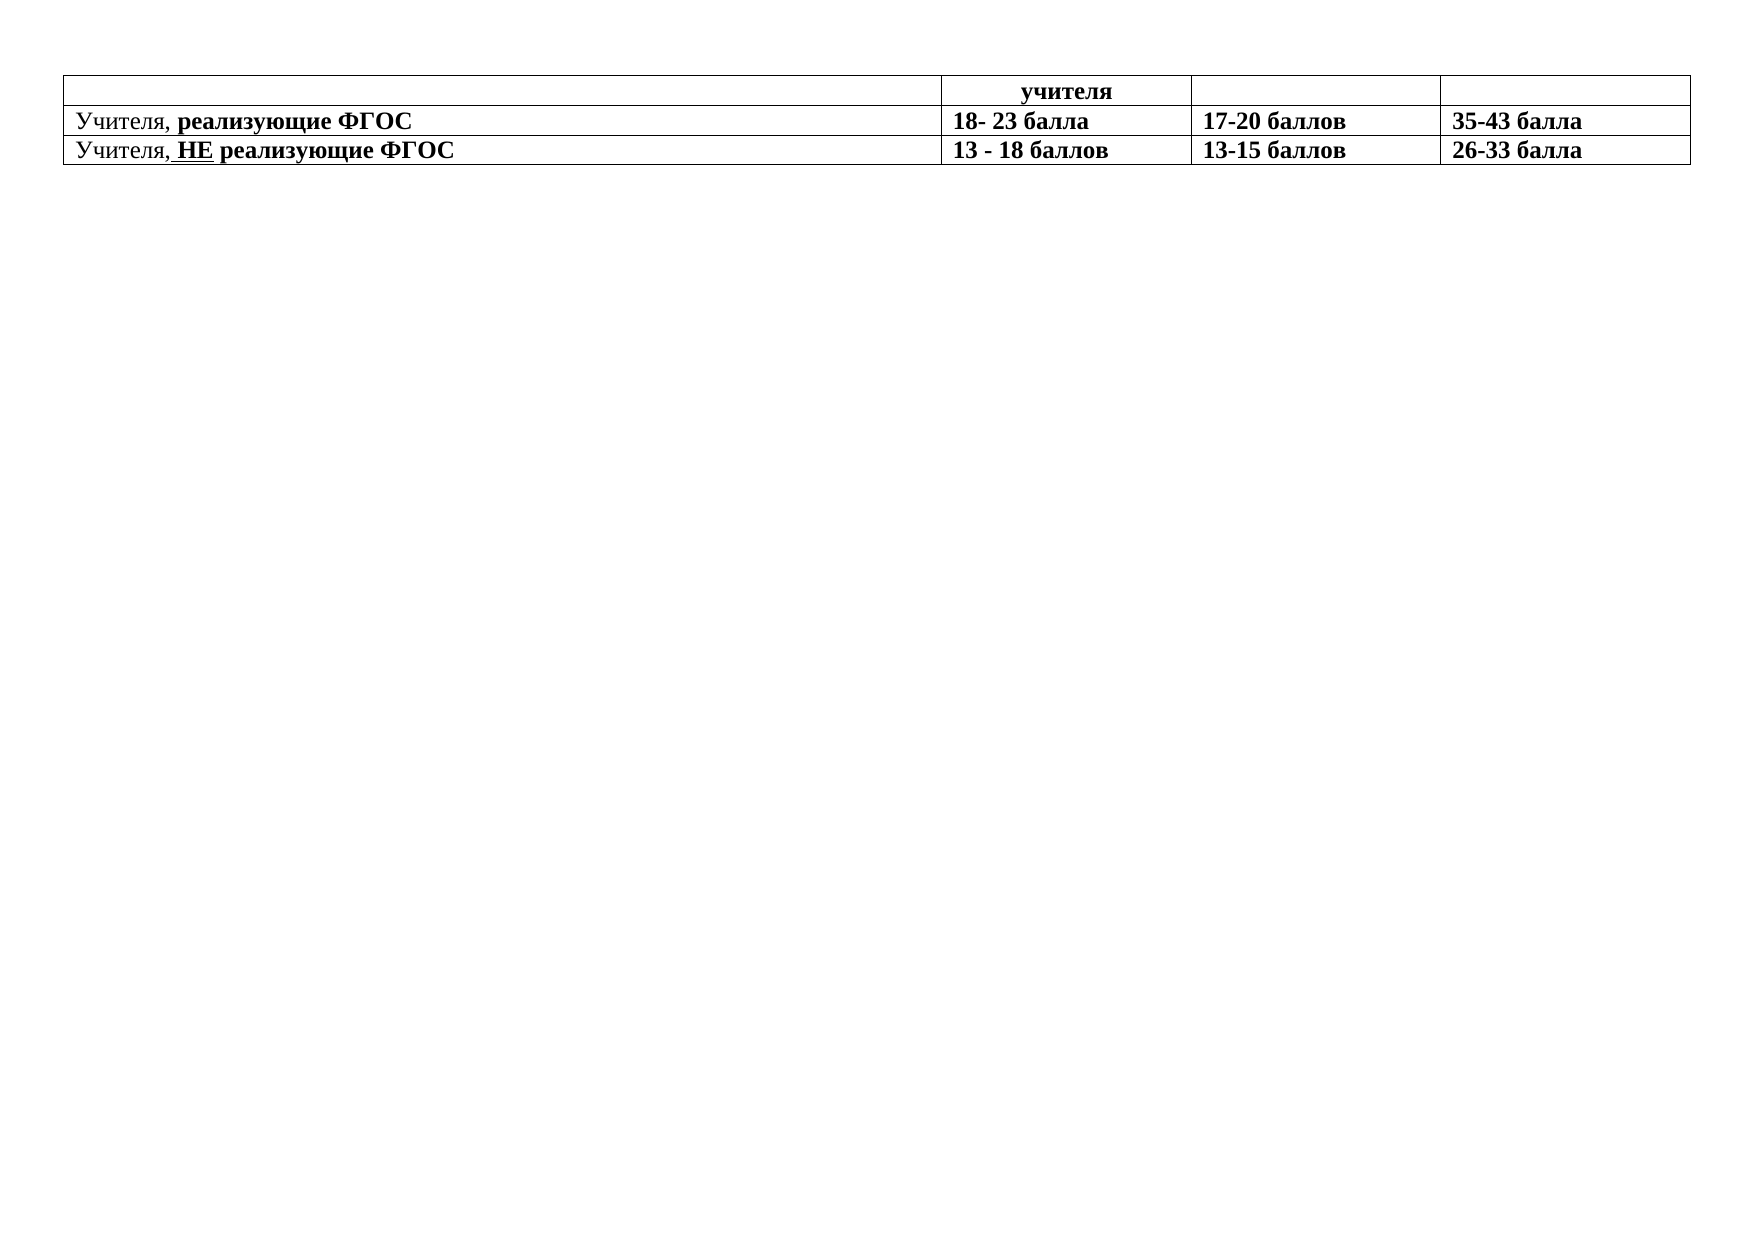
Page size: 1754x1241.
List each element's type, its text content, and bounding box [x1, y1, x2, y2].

table_header [64, 76, 941, 105]
table_cell 26-33 балла [1441, 136, 1690, 164]
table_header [1192, 76, 1440, 105]
table_cell 13 - 18 баллов [942, 136, 1191, 164]
table_cell 18- 23 балла [942, 106, 1191, 134]
table_header Итог [1441, 76, 1690, 105]
table_cell Учителя, реализующие ФГОС [64, 106, 941, 134]
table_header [942, 76, 1191, 105]
table_cell 13-15 баллов [1192, 136, 1440, 164]
table_cell 17-20 баллов [1192, 106, 1440, 134]
table_cell 35-43 балла [1441, 106, 1690, 134]
table_cell Учителя, НЕ реализующие ФГОС [64, 136, 941, 164]
